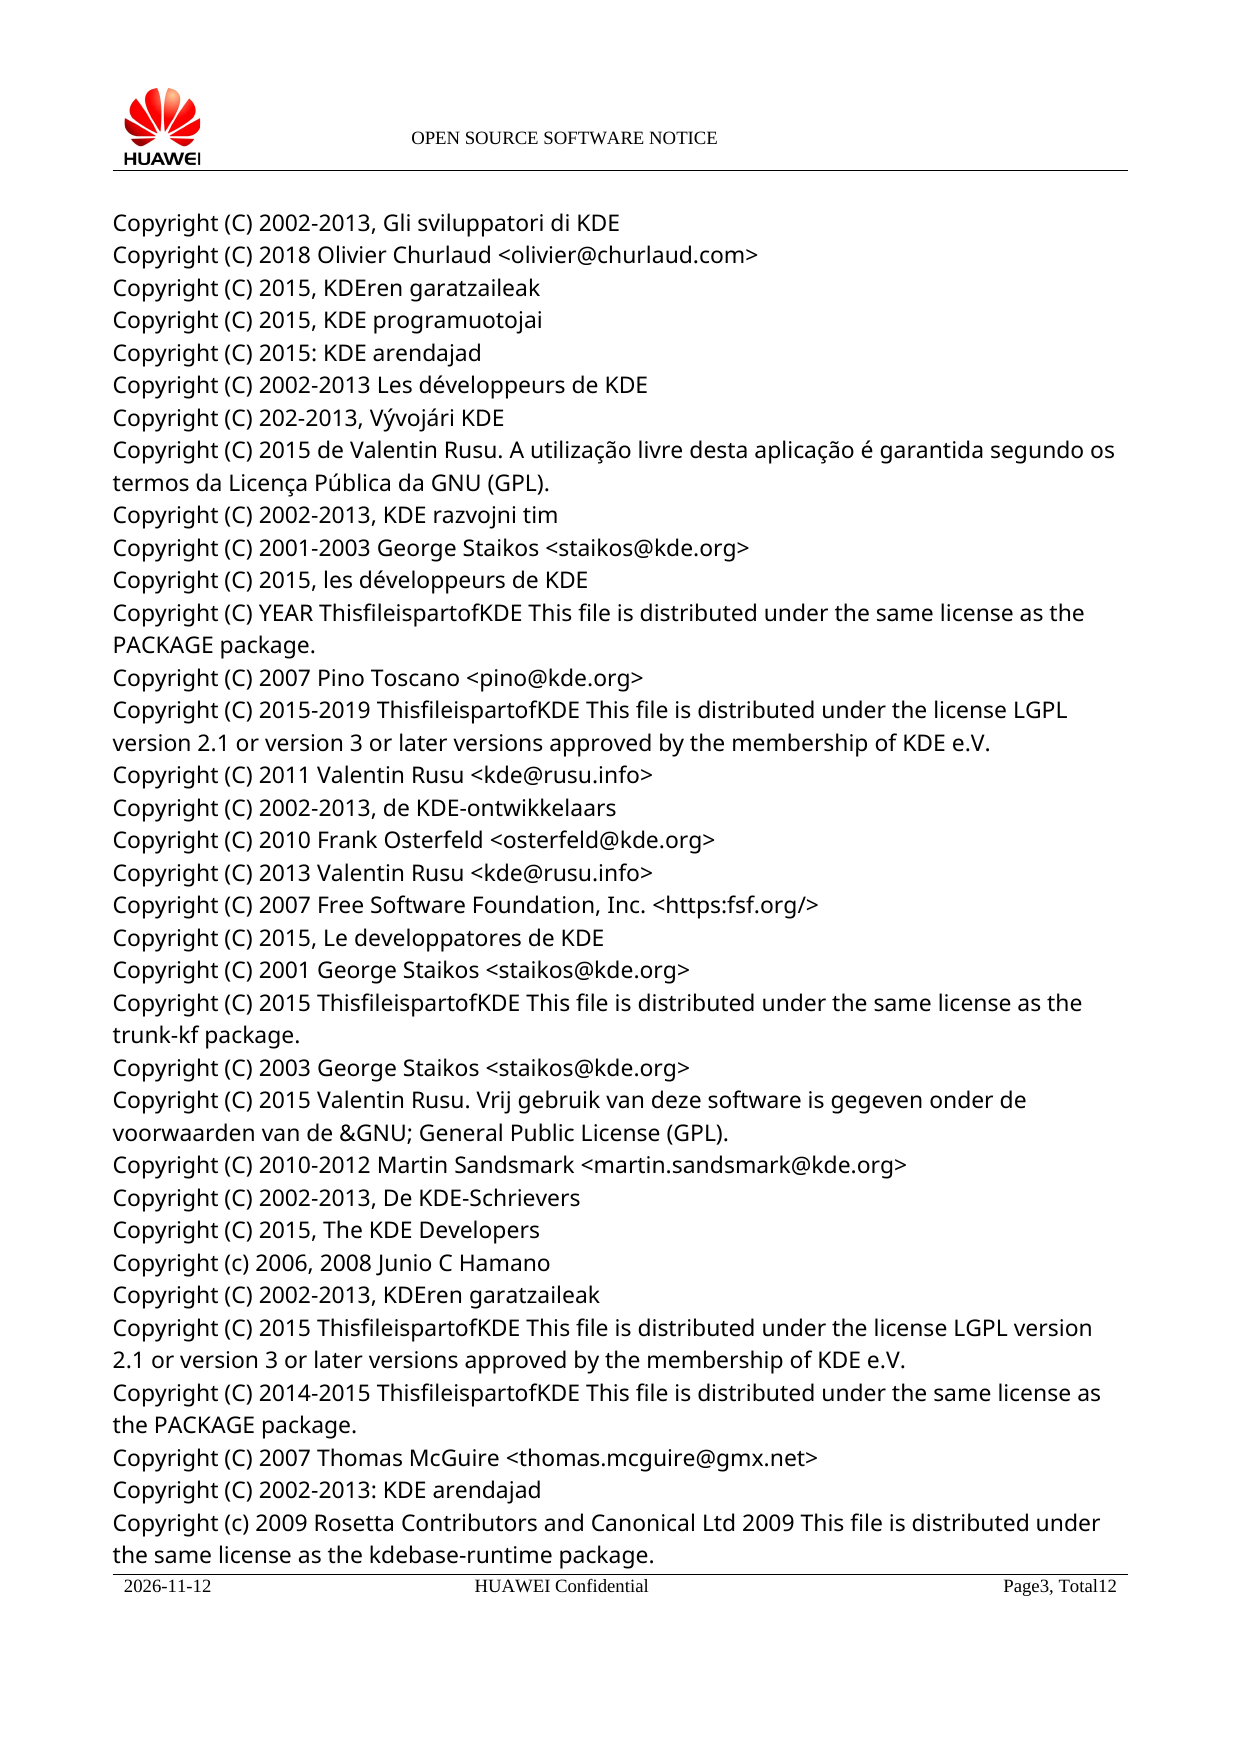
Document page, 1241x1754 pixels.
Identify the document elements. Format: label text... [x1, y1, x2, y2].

picture [124, 88, 201, 165]
